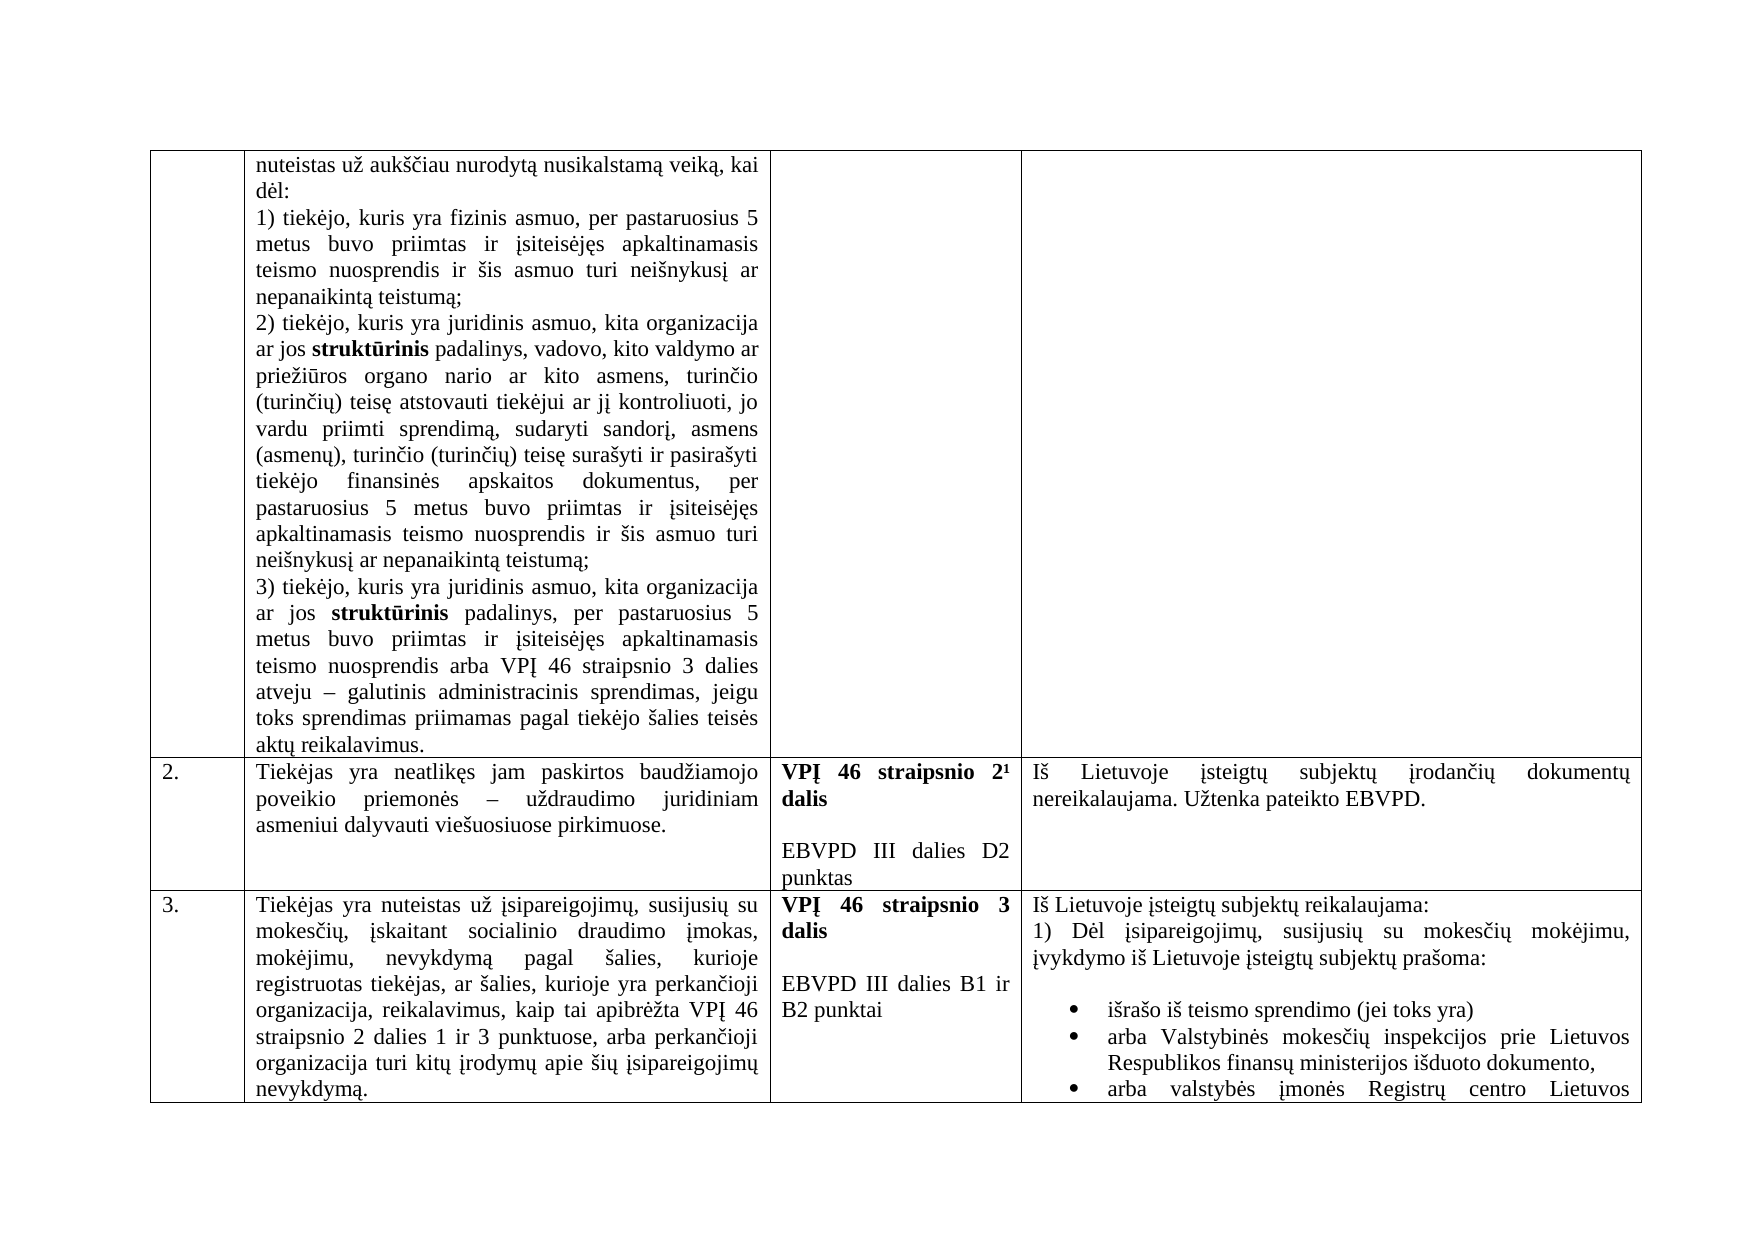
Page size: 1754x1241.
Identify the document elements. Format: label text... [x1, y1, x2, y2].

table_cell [245, 891, 770, 1102]
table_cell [245, 151, 770, 757]
table_cell [151, 758, 244, 890]
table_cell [771, 891, 1021, 1102]
table_cell [151, 151, 244, 757]
table_cell VPĮ 46 straipsnio 2¹ dalis EBVPD III dalies D2 punktas [771, 758, 1021, 890]
table_cell Tiekėjas yra neatlikęs jam paskirtos baudžiamojo poveikio priemonės – uždraudimo juridiniam asmeniui dalyvauti viešuosiuose pirkimuose. [245, 758, 770, 890]
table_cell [1022, 891, 1641, 1102]
table_cell [151, 891, 244, 1102]
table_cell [771, 151, 1021, 757]
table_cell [1022, 151, 1641, 757]
table_cell Iš Lietuvoje įsteigtų subjektų įrodančių dokumentų nereikalaujama. Užtenka pateikto EBVPD. [1022, 758, 1641, 890]
